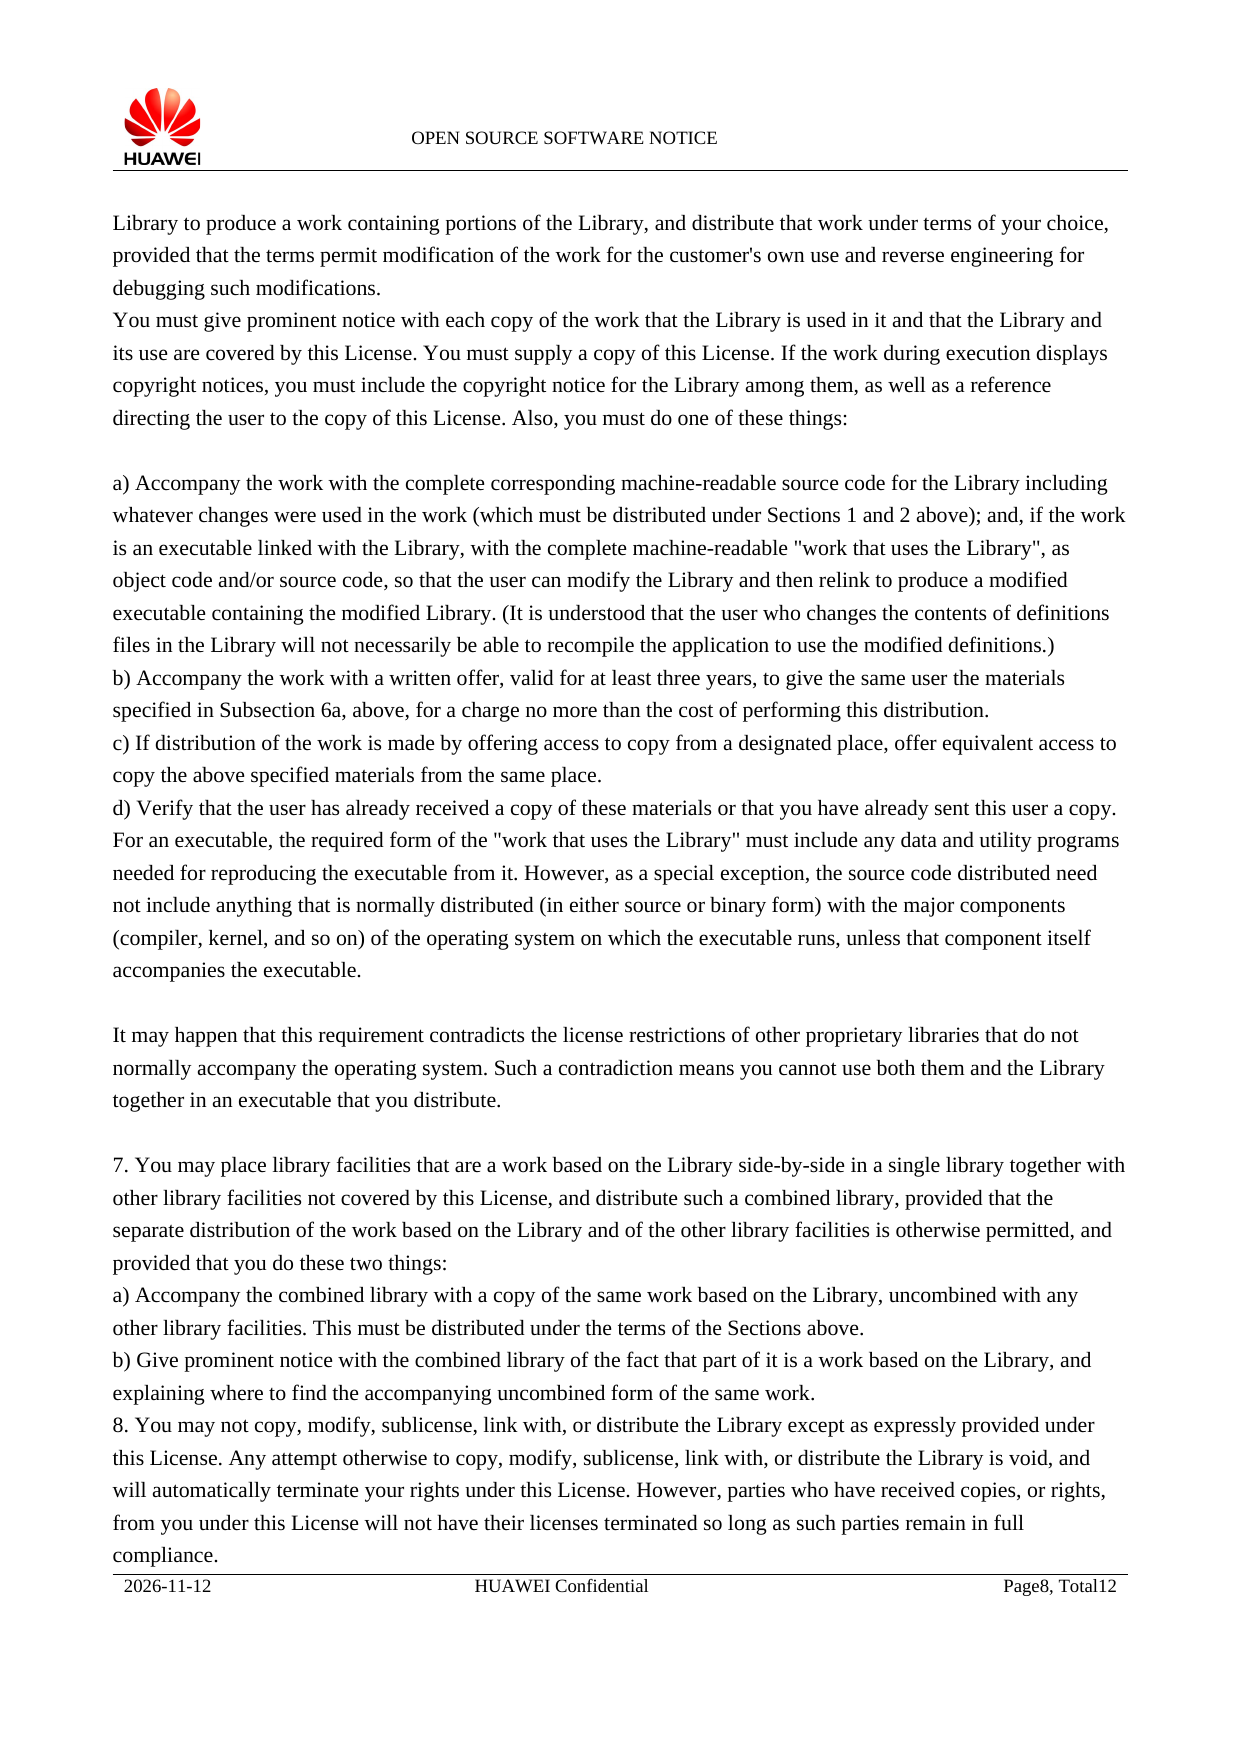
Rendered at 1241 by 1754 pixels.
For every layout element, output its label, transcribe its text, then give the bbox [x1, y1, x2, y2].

picture [124, 88, 201, 165]
